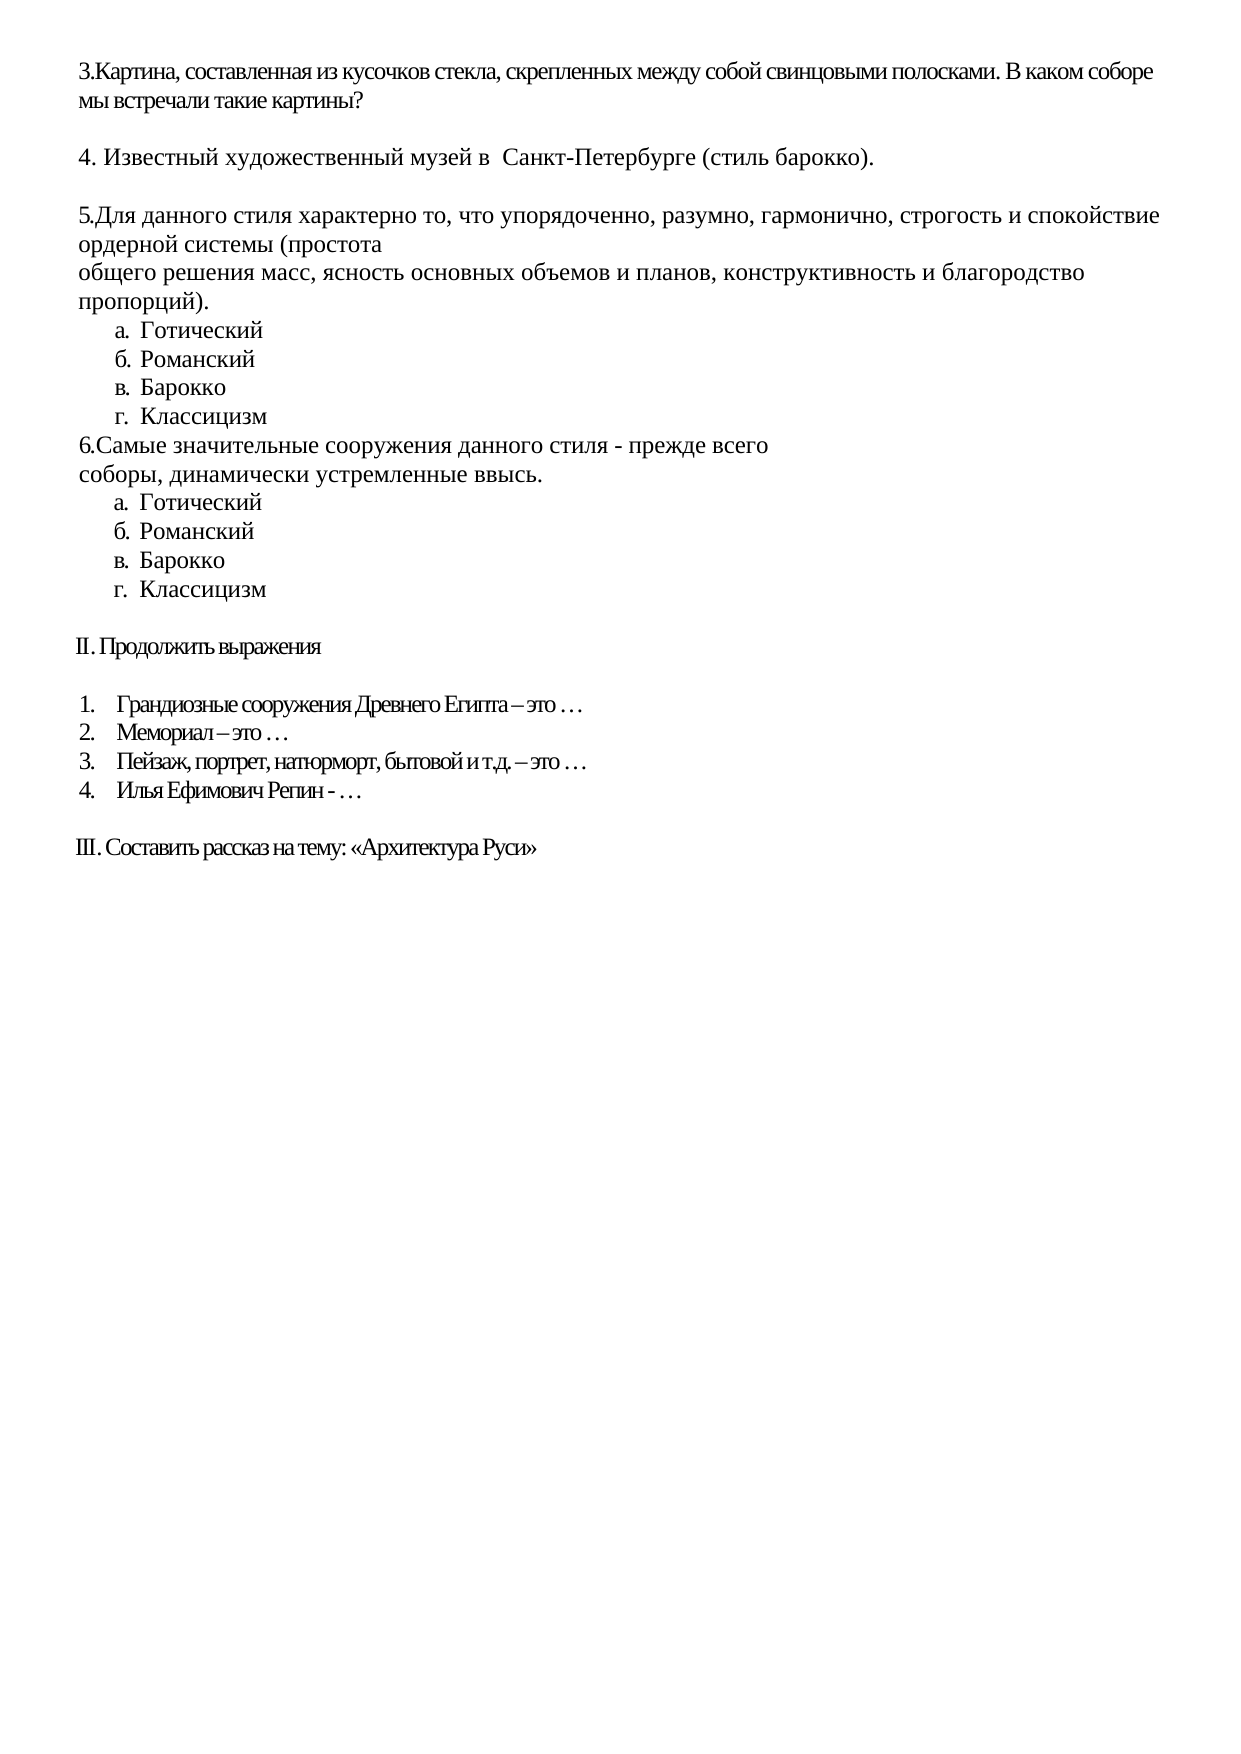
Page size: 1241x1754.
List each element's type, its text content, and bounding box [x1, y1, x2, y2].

list Илья Ефимович Репин - … [79, 775, 1165, 804]
list Мемориал – это … [79, 717, 1165, 746]
text 6.Самые значительные сооружения данного стиля - прежде всего соборы, динамически устремленные ввысь. [79, 430, 1165, 487]
text 3.Картина, составленная из кусочков стекла, скрепленных между собой свинцовыми полосками. В каком соборе мы встречали такие картины? [78, 56, 1165, 114]
text II. Продолжить выражения [75, 631, 1165, 660]
text г. Классицизм [113, 574, 1165, 602]
text б. Романский [113, 516, 1165, 545]
text г. Классицизм [114, 401, 1165, 430]
text III. Составить рассказ на тему: «Архитектура Руси» [75, 832, 1165, 861]
text а. Готический [114, 315, 1165, 344]
text б. Романский [114, 344, 1165, 372]
text а. Готический [113, 487, 1165, 516]
text в. Барокко [113, 545, 1165, 574]
list Пейзаж, портрет, натюрморт, бытовой и т.д. – это … [79, 746, 1165, 775]
text 5.Для данного стиля характерно то, что упорядоченно, разумно, гармонично, строгость и спокойствие ордерной системы (простота общего решения масс, ясность основных объемов и планов, конструктивность и благородство пропорций). [78, 200, 1165, 315]
list Грандиозные сооружения Древнего Египта – это … [79, 689, 1165, 717]
text 4. Известный художественный музей в Санкт-Петербурге (стиль барокко). [78, 142, 1165, 171]
text в. Барокко [114, 372, 1165, 401]
